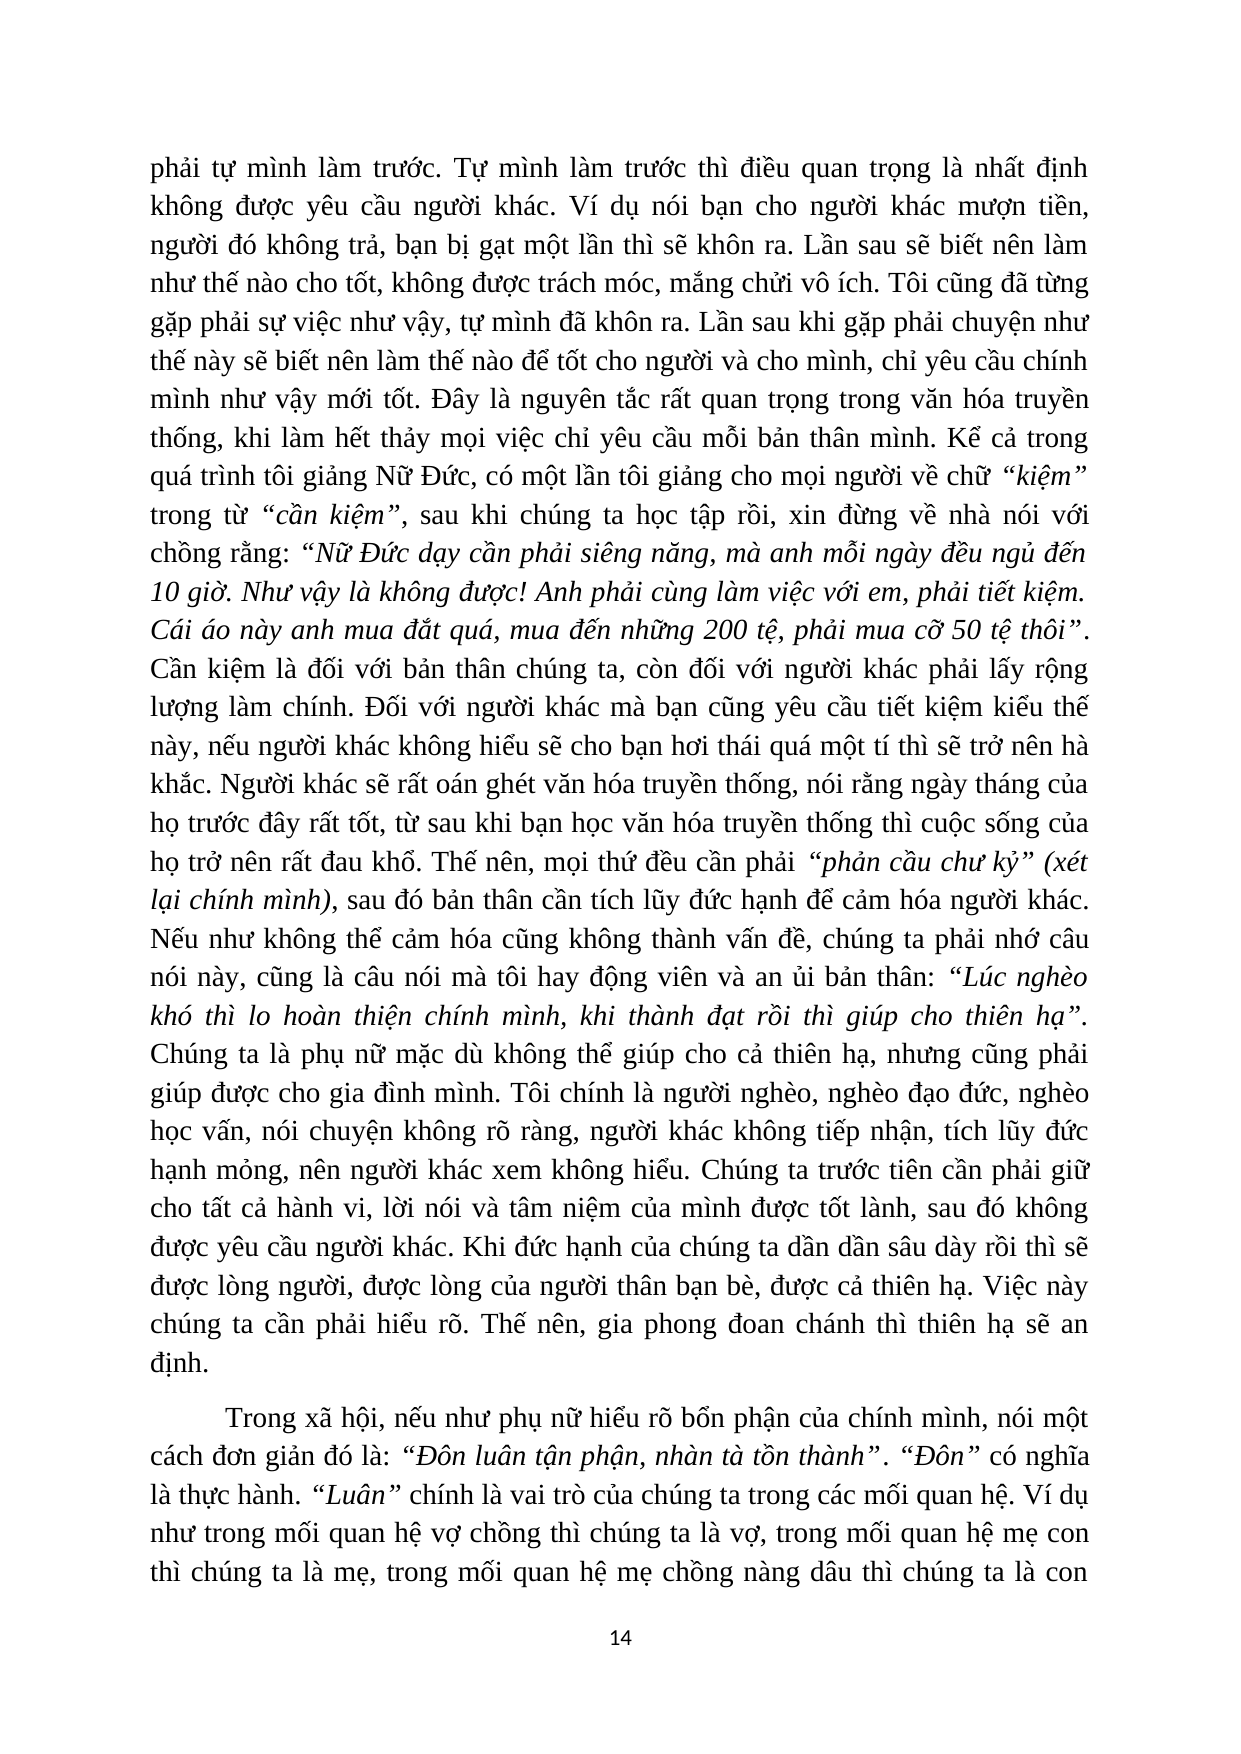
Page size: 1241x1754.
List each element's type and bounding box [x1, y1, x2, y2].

text [150, 150, 1090, 1378]
text [150, 1400, 1090, 1588]
